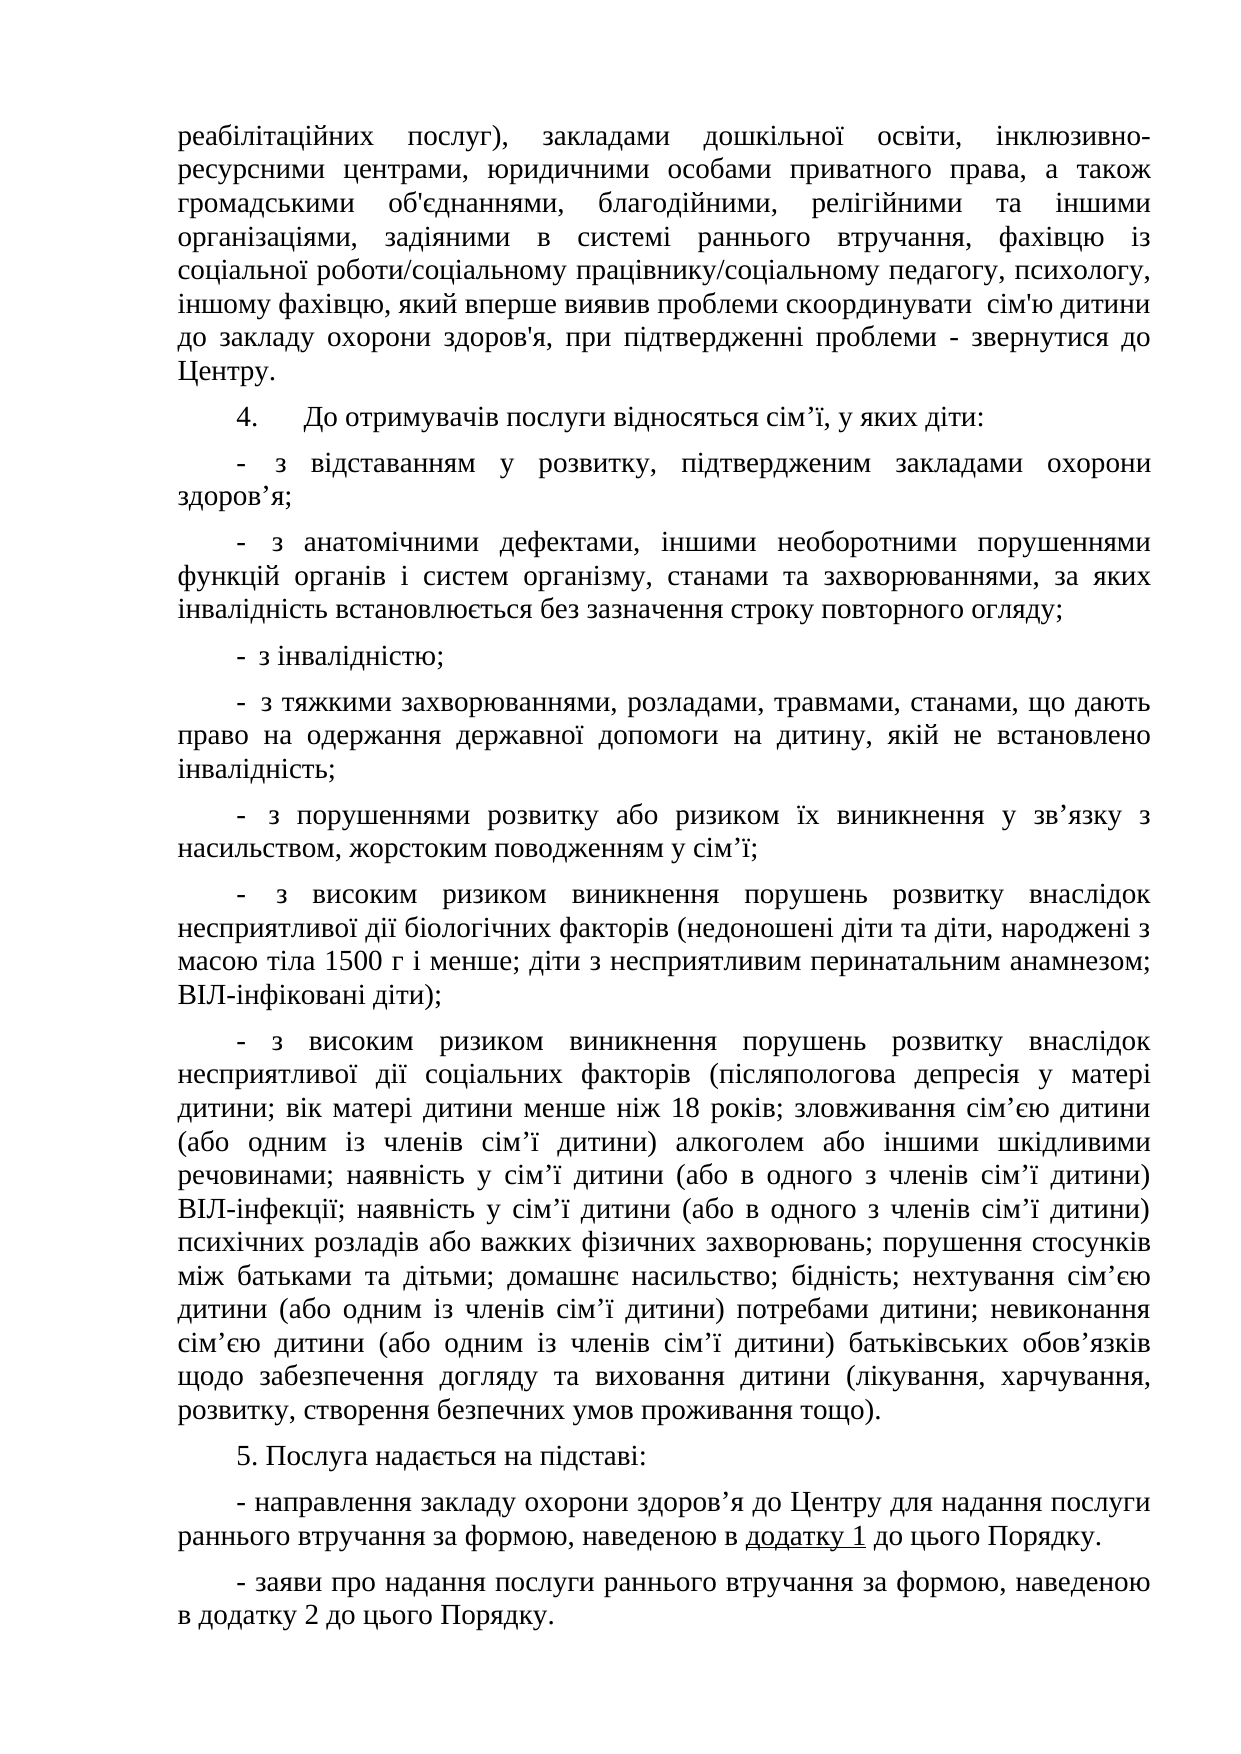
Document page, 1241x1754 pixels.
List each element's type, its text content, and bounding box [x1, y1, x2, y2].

list - направлення закладу охорони здоров’я до Центру для надання послуги раннього втручання за формою, наведеною в додатку 1 до цього Порядку. [177, 1484, 1152, 1551]
list з відставанням у розвитку, підтвердженим закладами охорони здоров’я; [177, 445, 1152, 512]
list з анатомічними дефектами, іншими необоротними порушеннями функцій органів і систем організму, станами та захворюваннями, за яких інвалідність встановлюється без зазначення строку повторного огляду; [177, 524, 1152, 625]
list з високим ризиком виникнення порушень розвитку внаслідок несприятливої дії біологічних факторів (недоношені діти та діти, народжені з масою тіла 1500 г і менше; діти з несприятливим перинатальним анамнезом; ВІЛ-інфіковані діти); [177, 876, 1152, 1011]
list з тяжкими захворюваннями, розладами, травмами, станами, що дають право на одержання державної допомоги на дитину, якій не встановлено інвалідність; [177, 684, 1152, 784]
list 5. Послуга надається на підставі: [177, 1438, 1152, 1472]
list До отримувачів послуги відносяться сім’ї, у яких діти: [236, 399, 1152, 432]
list - з високим ризиком виникнення порушень розвитку внаслідок несприятливої дії соціальних факторів (післяпологова депресія у матері дитини; вік матері дитини менше ніж 18 років; зловживання сім’єю дитини (або одним із членів сім’ї дитини) алкоголем або іншими шкідливими речовинами; наявність у сім’ї дитини (або в одного з членів сім’ї дитини) ВІЛ-інфекції; наявність у сім’ї дитини (або в одного з членів сім’ї дитини) психічних розладів або важких фізичних захворювань; порушення стосунків між батьками та дітьми; домашнє насильство; бідність; нехтування сім’єю дитини (або одним із членів сім’ї дитини) потребами дитини; невиконання сім’єю дитини (або одним із членів сім’ї дитини) батьківських обов’язків щодо забезпечення догляду та виховання дитини (лікування, харчування, розвитку, створення безпечних умов проживання тощо). [177, 1023, 1152, 1426]
list - заяви про надання послуги раннього втручання за формою, наведеною в додатку 2 до цього Порядку. [177, 1564, 1152, 1631]
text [177, 118, 1152, 386]
list з порушеннями розвитку або ризиком їх виникнення у зв’язку з насильством, жорстоким поводженням у сім’ї; [177, 797, 1152, 864]
list з інвалідністю; [177, 638, 1152, 671]
